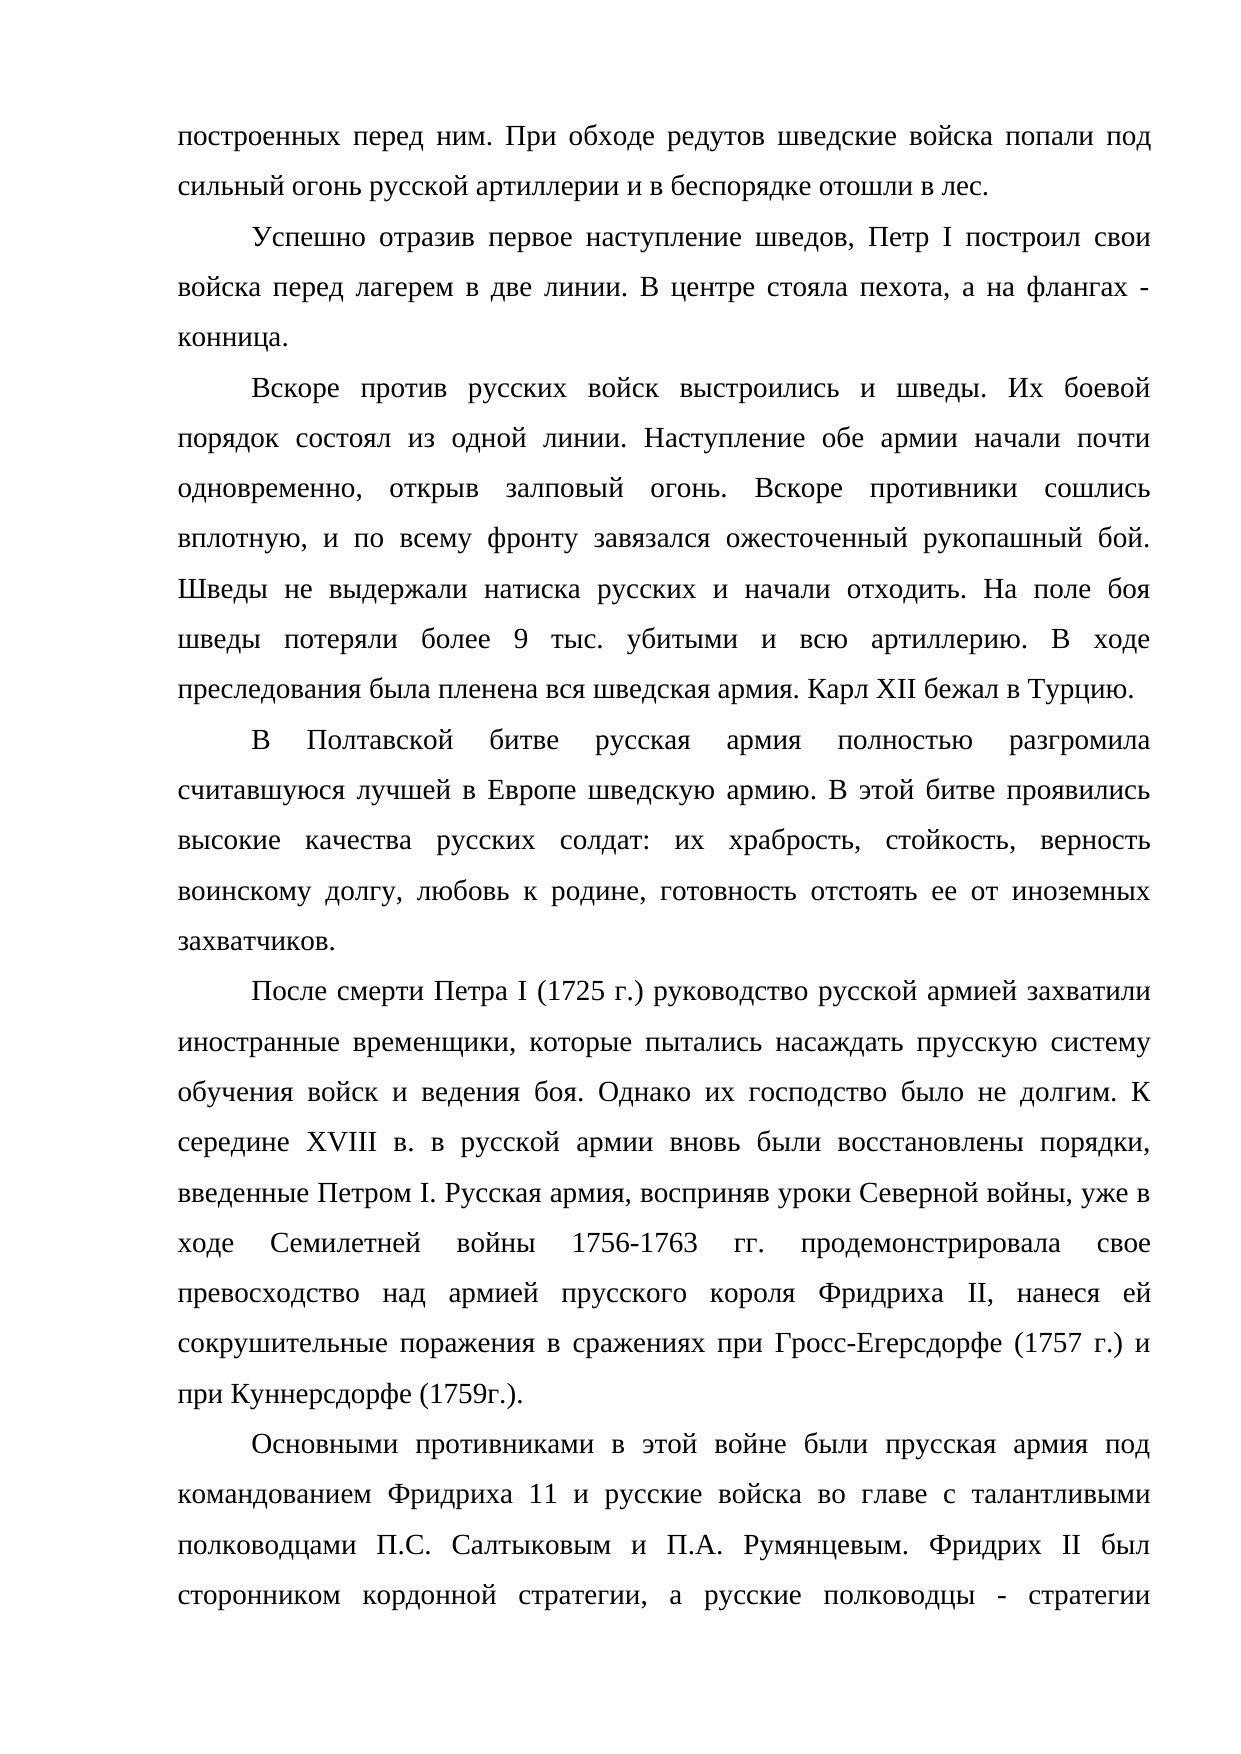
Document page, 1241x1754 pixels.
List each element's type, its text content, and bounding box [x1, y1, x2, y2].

text Успешно отразив первое наступление шведов, Петр I построил свои войска перед лагерем в две линии. В центре стояла пехота, а на флангах - конница. [177, 219, 1152, 353]
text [177, 118, 1152, 202]
text После смерти Петра I (1725 г.) руководство русской армией захватили иностранные временщики, которые пытались насаждать прусскую систему обучения войск и ведения боя. Однако их господство было не долгим. К середине XVIII в. в русской армии вновь были восстановлены порядки, введенные Петром I. Русская армия, восприняв уроки Северной войны, уже в ходе Семилетней войны 1756-1763 гг. продемонстрировала свое превосходство над армией прусского короля Фридриха II, нанеся ей сокрушительные поражения в сражениях при Гросс-Егерсдорфе (1757 г.) и при Куннерсдорфе (1759г.). [177, 973, 1152, 1409]
text В Полтавской битве русская армия полностью разгромила считавшуюся лучшей в Европе шведскую армию. В этой битве проявились высокие качества русских солдат: их храбрость, стойкость, верность воинскому долгу, любовь к родине, готовность отстоять ее от иноземных захватчиков. [177, 722, 1152, 957]
text Вскоре против русских войск выстроились и шведы. Их боевой порядок состоял из одной линии. Наступление обе армии начали почти одновременно, открыв залповый огонь. Вскоре противники сошлись вплотную, и по всему фронту завязался ожесточенный рукопашный бой. Шведы не выдержали натиска русских и начали отходить. На поле боя шведы потеряли более 9 тыс. убитыми и всю артиллерию. В ходе преследования была пленена вся шведская армия. Карл XII бежал в Турцию. [177, 370, 1152, 705]
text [177, 1426, 1152, 1611]
